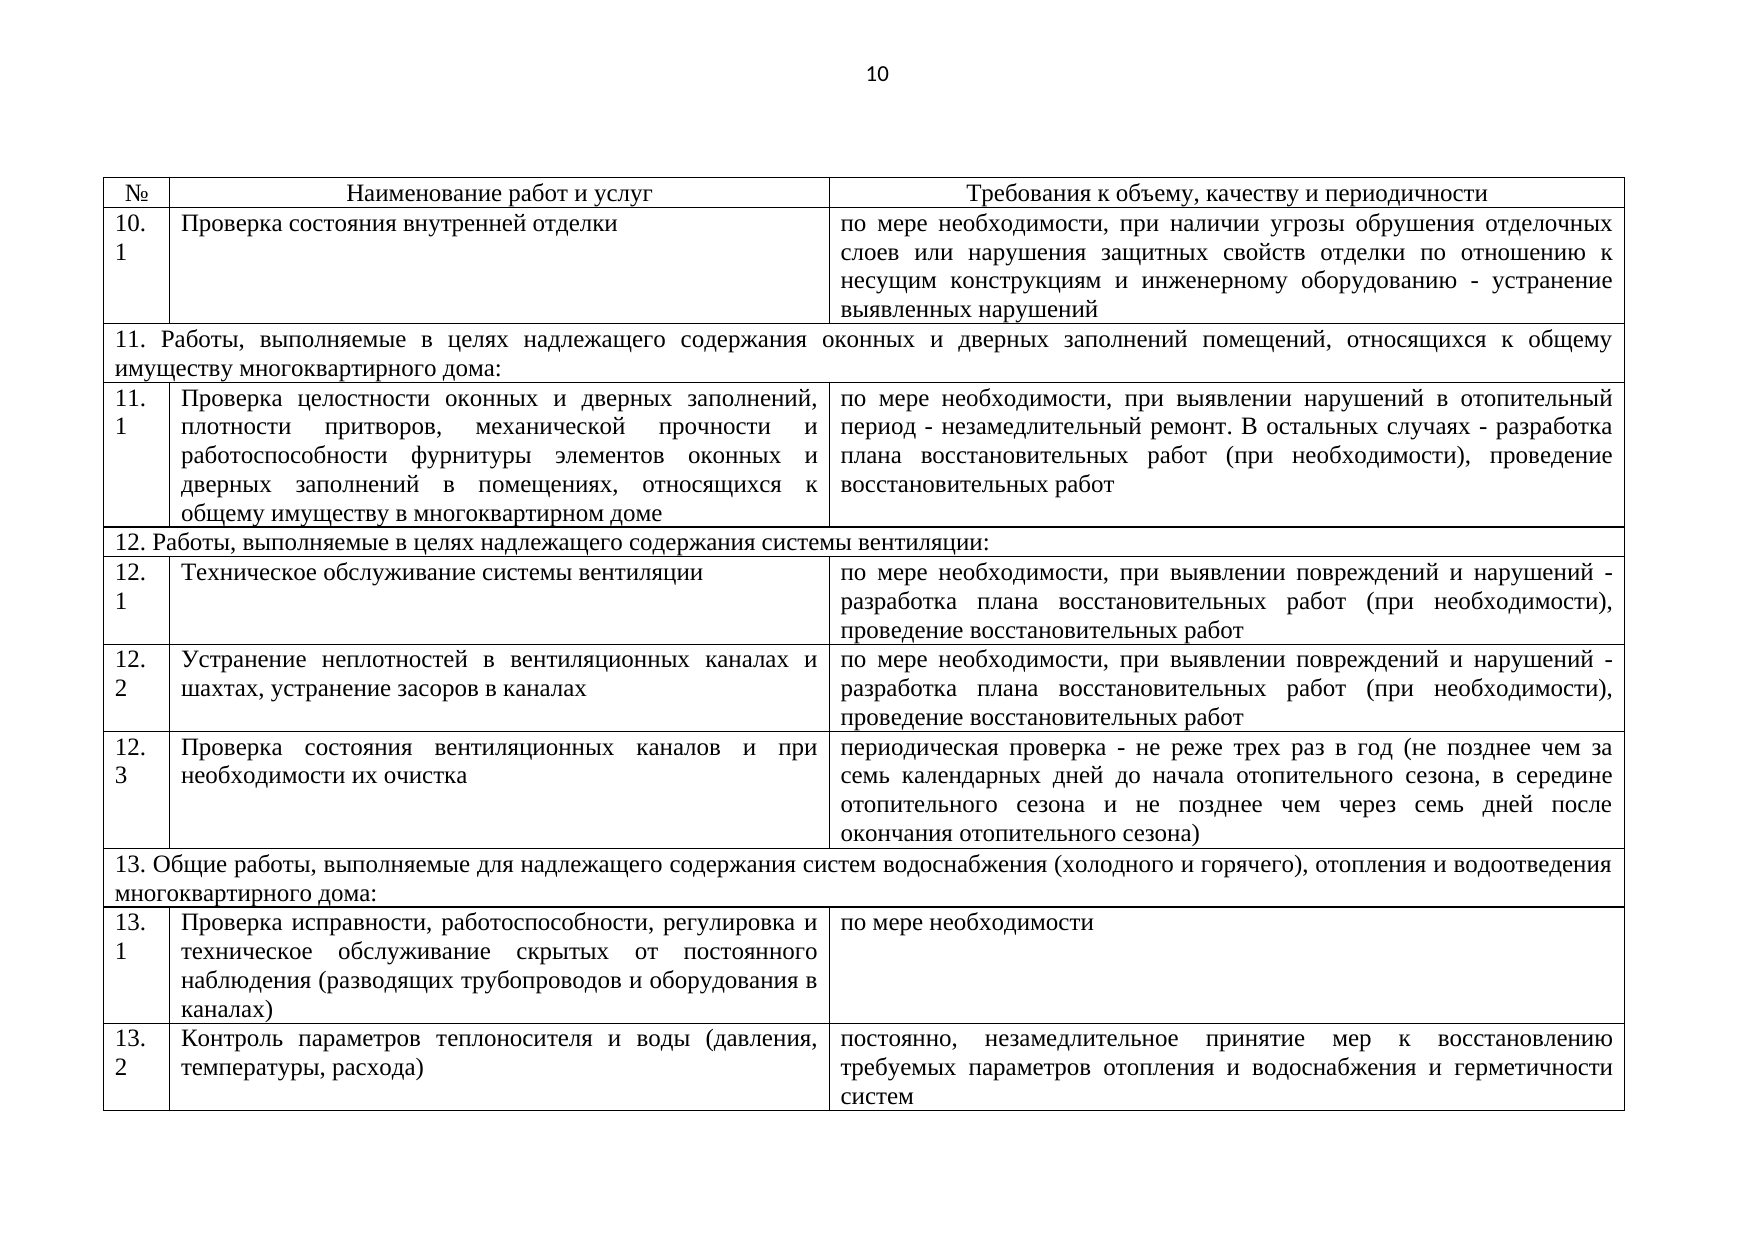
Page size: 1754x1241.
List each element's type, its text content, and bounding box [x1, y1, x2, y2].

table_cell 13.2 [104, 1024, 169, 1110]
table_cell по мере необходимости, при выявлении повреждений и нарушений - разработка плана восстановительных работ (при необходимости), проведение восстановительных работ [830, 645, 1624, 731]
table_cell 13. Общие работы, выполняемые для надлежащего содержания систем водоснабжения (холодного и горячего), отопления и водоотведения многоквартирного дома: [104, 849, 1624, 906]
table_header Наименование работ и услуг [170, 178, 829, 207]
table_cell по мере необходимости, при выявлении нарушений в отопительный период - незамедлительный ремонт. В остальных случаях - разработка плана восстановительных работ (при необходимости), проведение восстановительных работ [830, 383, 1624, 526]
table_cell 11.1 [104, 383, 169, 526]
table_header № [104, 178, 169, 207]
table_cell 11. Работы, выполняемые в целях надлежащего содержания оконных и дверных заполнений помещений, относящихся к общему имуществу многоквартирного дома: [104, 324, 1624, 382]
table_cell Проверка состояния внутренней отделки [170, 208, 829, 323]
table_cell по мере необходимости, при выявлении повреждений и нарушений - разработка плана восстановительных работ (при необходимости), проведение восстановительных работ [830, 557, 1624, 643]
table_cell 10.1 [104, 208, 169, 323]
table_cell 12.3 [104, 732, 169, 848]
table_cell Устранение неплотностей в вентиляционных каналах и шахтах, устранение засоров в каналах [170, 645, 829, 731]
table_cell Проверка исправности, работоспособности, регулировка и техническое обслуживание скрытых от постоянного наблюдения (разводящих трубопроводов и оборудования в каналах) [170, 908, 829, 1022]
table_cell 12.2 [104, 645, 169, 731]
table_cell по мере необходимости [830, 908, 1624, 1022]
table_cell по мере необходимости, при наличии угрозы обрушения отделочных слоев или нарушения защитных свойств отделки по отношению к несущим конструкциям и инженерному оборудованию - устранение выявленных нарушений [830, 208, 1624, 323]
table_cell 13.1 [104, 908, 169, 1022]
table_header Требования к объему, качеству и периодичности [830, 178, 1624, 207]
table_cell периодическая проверка - не реже трех раз в год (не позднее чем за семь календарных дней до начала отопительного сезона, в середине отопительного сезона и не позднее чем через семь дней после окончания отопительного сезона) [830, 732, 1624, 848]
table_cell Техническое обслуживание системы вентиляции [170, 557, 829, 643]
table_cell 12. Работы, выполняемые в целях надлежащего содержания системы вентиляции: [104, 528, 1624, 556]
table_cell Проверка состояния вентиляционных каналов и при необходимости их очистка [170, 732, 829, 848]
table_cell Контроль параметров теплоносителя и воды (давления, температуры, расхода) [170, 1024, 829, 1110]
table_cell 12.1 [104, 557, 169, 643]
table_cell постоянно, незамедлительное принятие мер к восстановлению требуемых параметров отопления и водоснабжения и герметичности систем [830, 1024, 1624, 1110]
table_cell Проверка целостности оконных и дверных заполнений, плотности притворов, механической прочности и работоспособности фурнитуры элементов оконных и дверных заполнений в помещениях, относящихся к общему имуществу в многоквартирном доме [170, 383, 829, 526]
